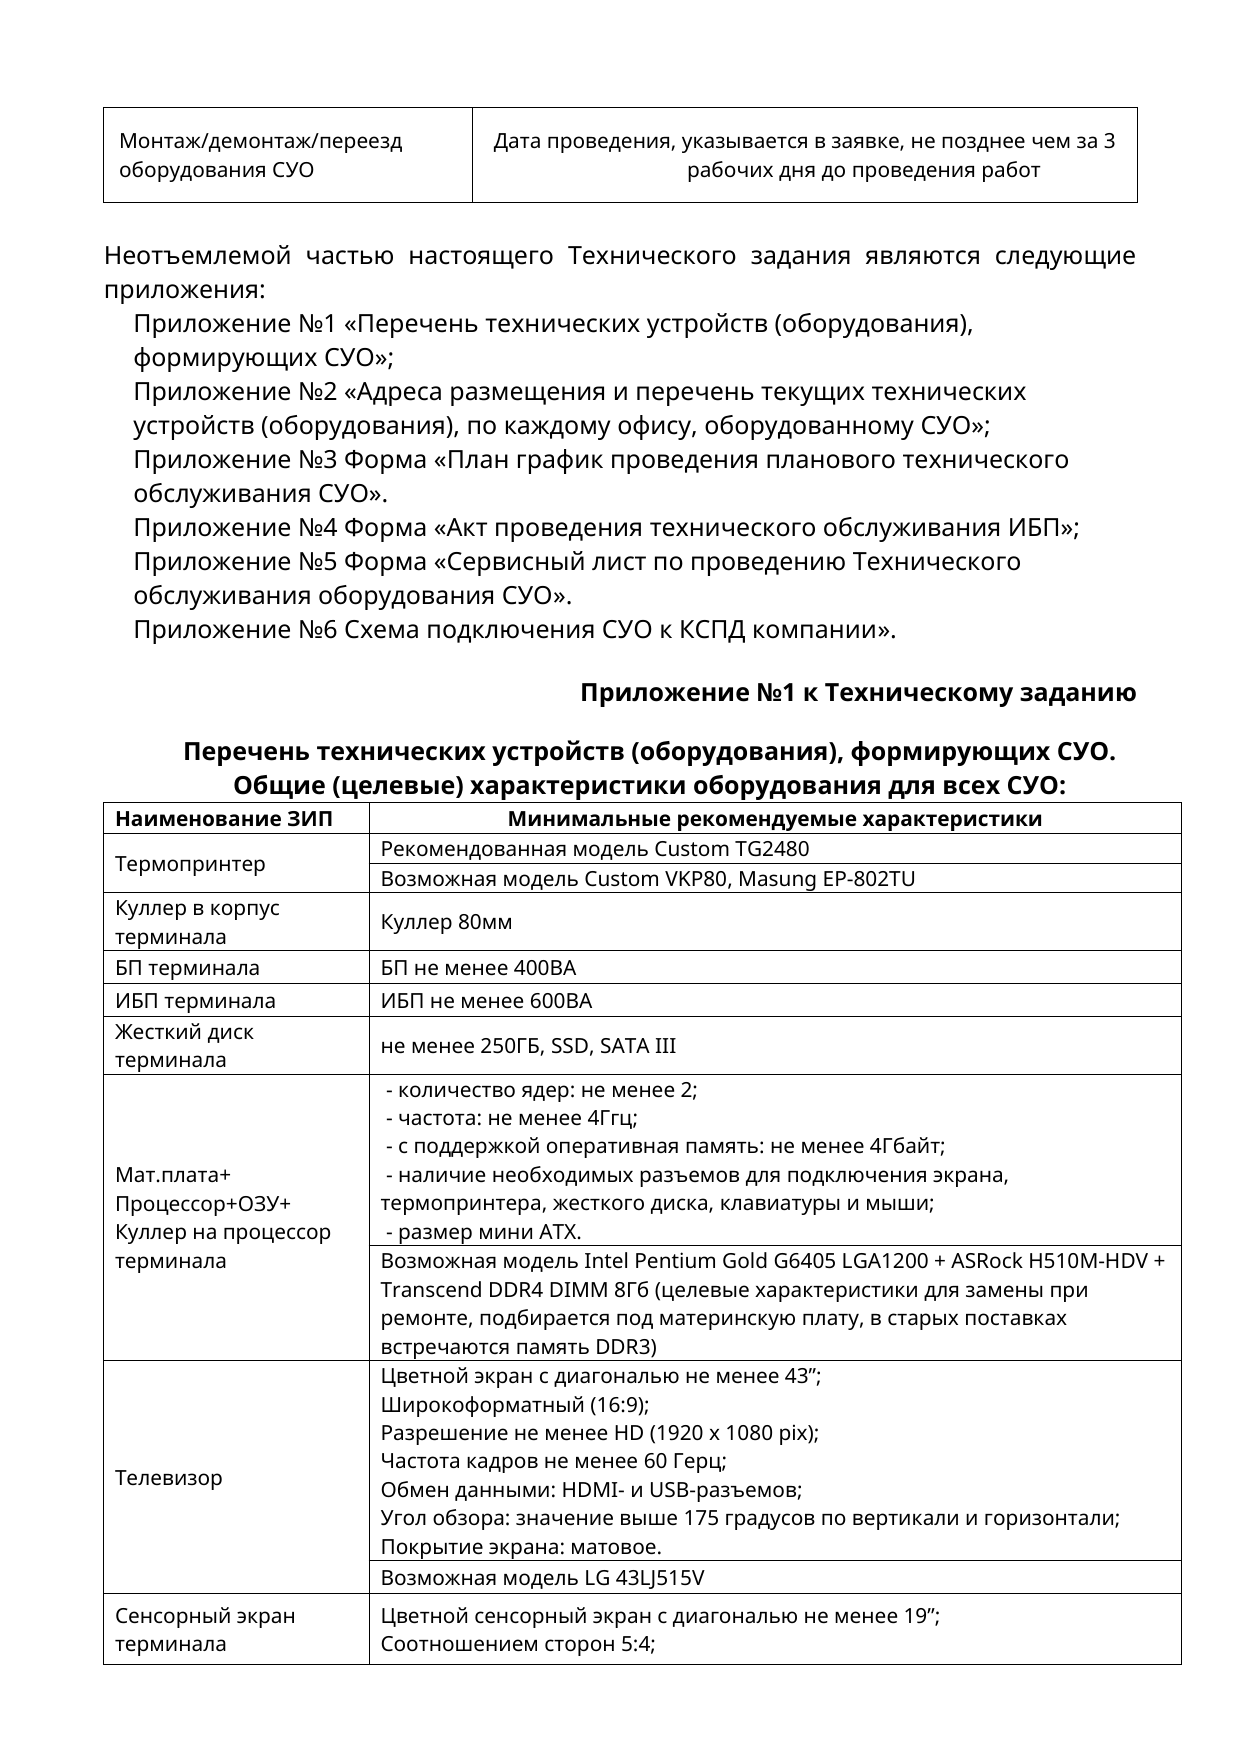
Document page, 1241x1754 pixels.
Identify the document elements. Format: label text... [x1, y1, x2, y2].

table_cell - количество ядер: не менее 2; - частота: не менее 4Ггц; - с поддержкой оперативная память: не менее 4Гбайт; - наличие необходимых разъемов для подключения экрана, термопринтера, жесткого диска, клавиатуры и мыши; - размер мини АТХ. [370, 1075, 1181, 1245]
table_cell БП не менее 400ВА [370, 951, 1181, 983]
table_cell Жесткий диск терминала [104, 1017, 369, 1074]
table_cell Возможная модель Intel Pentium Gold G6405 LGA1200 + ASRock H510M-HDV + Transcend DDR4 DIMM 8Гб (целевые характеристики для замены при ремонте, подбирается под материнскую плату, в старых поставках встречаются память DDR3) [370, 1246, 1181, 1360]
table_cell Куллер в корпус терминала [104, 893, 369, 950]
table_cell БП терминала [104, 951, 369, 983]
table_cell не менее 250ГБ, SSD, SATA III [370, 1017, 1181, 1074]
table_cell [104, 1594, 369, 1664]
text Приложение №1 «Перечень технических устройств (оборудования), формирующих СУО»; [133, 305, 1137, 373]
table_cell Рекомендованная модель Custom TG2480 [370, 834, 1181, 863]
text Приложение №6 Схема подключения СУО к КСПД компании». [133, 612, 1137, 646]
table_cell Дата проведения, указывается в заявке, не позднее чем за 3 рабочих дня до проведения работ [473, 108, 1137, 202]
text Приложение №3 Форма «План график проведения планового технического обслуживания СУО». [133, 442, 1137, 510]
text Приложение №2 «Адреса размещения и перечень текущих технических устройств (оборудования), по каждому офису, оборудованному СУО»; [133, 373, 1137, 442]
table_cell Возможная модель LG 43LJ515V [370, 1561, 1181, 1593]
text Неотъемлемой частью настоящего Технического задания являются следующие приложения: [103, 237, 1137, 305]
text Перечень технических устройств (оборудования), формирующих СУО. [162, 734, 1137, 768]
table_cell Возможная модель Custom VKP80, Masung EP-802TU [370, 864, 1181, 892]
table_cell Мат.плата+ Процессор+ОЗУ+ Куллер на процессор терминала [104, 1075, 369, 1360]
table_cell Куллер 80мм [370, 893, 1181, 950]
text Общие (целевые) характеристики оборудования для всех СУО: [162, 768, 1137, 802]
table_header Наименование ЗИП [104, 803, 369, 833]
table_cell Монтаж/демонтаж/переезд оборудования СУО [104, 108, 472, 202]
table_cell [370, 1594, 1181, 1664]
table_cell ИБП терминала [104, 984, 369, 1016]
table_cell Цветной экран с диагональю не менее 43”; Широкоформатный (16:9); Разрешение не менее HD (1920 x 1080 pix); Частота кадров не менее 60 Герц; Обмен данными: HDMI- и USB-разъемов; Угол обзора: значение выше 175 градусов по вертикали и горизонтали; Покрытие экрана: матовое. [370, 1361, 1181, 1560]
table_cell ИБП не менее 600ВА [370, 984, 1181, 1016]
table_header Минимальные рекомендуемые характеристики [370, 803, 1181, 833]
table_cell Телевизор [104, 1361, 369, 1593]
text Приложение №4 Форма «Акт проведения технического обслуживания ИБП»; [133, 510, 1137, 544]
text Приложение №5 Форма «Сервисный лист по проведению Технического обслуживания оборудования СУО». [133, 544, 1137, 612]
table_cell Термопринтер [104, 834, 369, 892]
text Приложение №1 к Техническому заданию [103, 674, 1137, 708]
